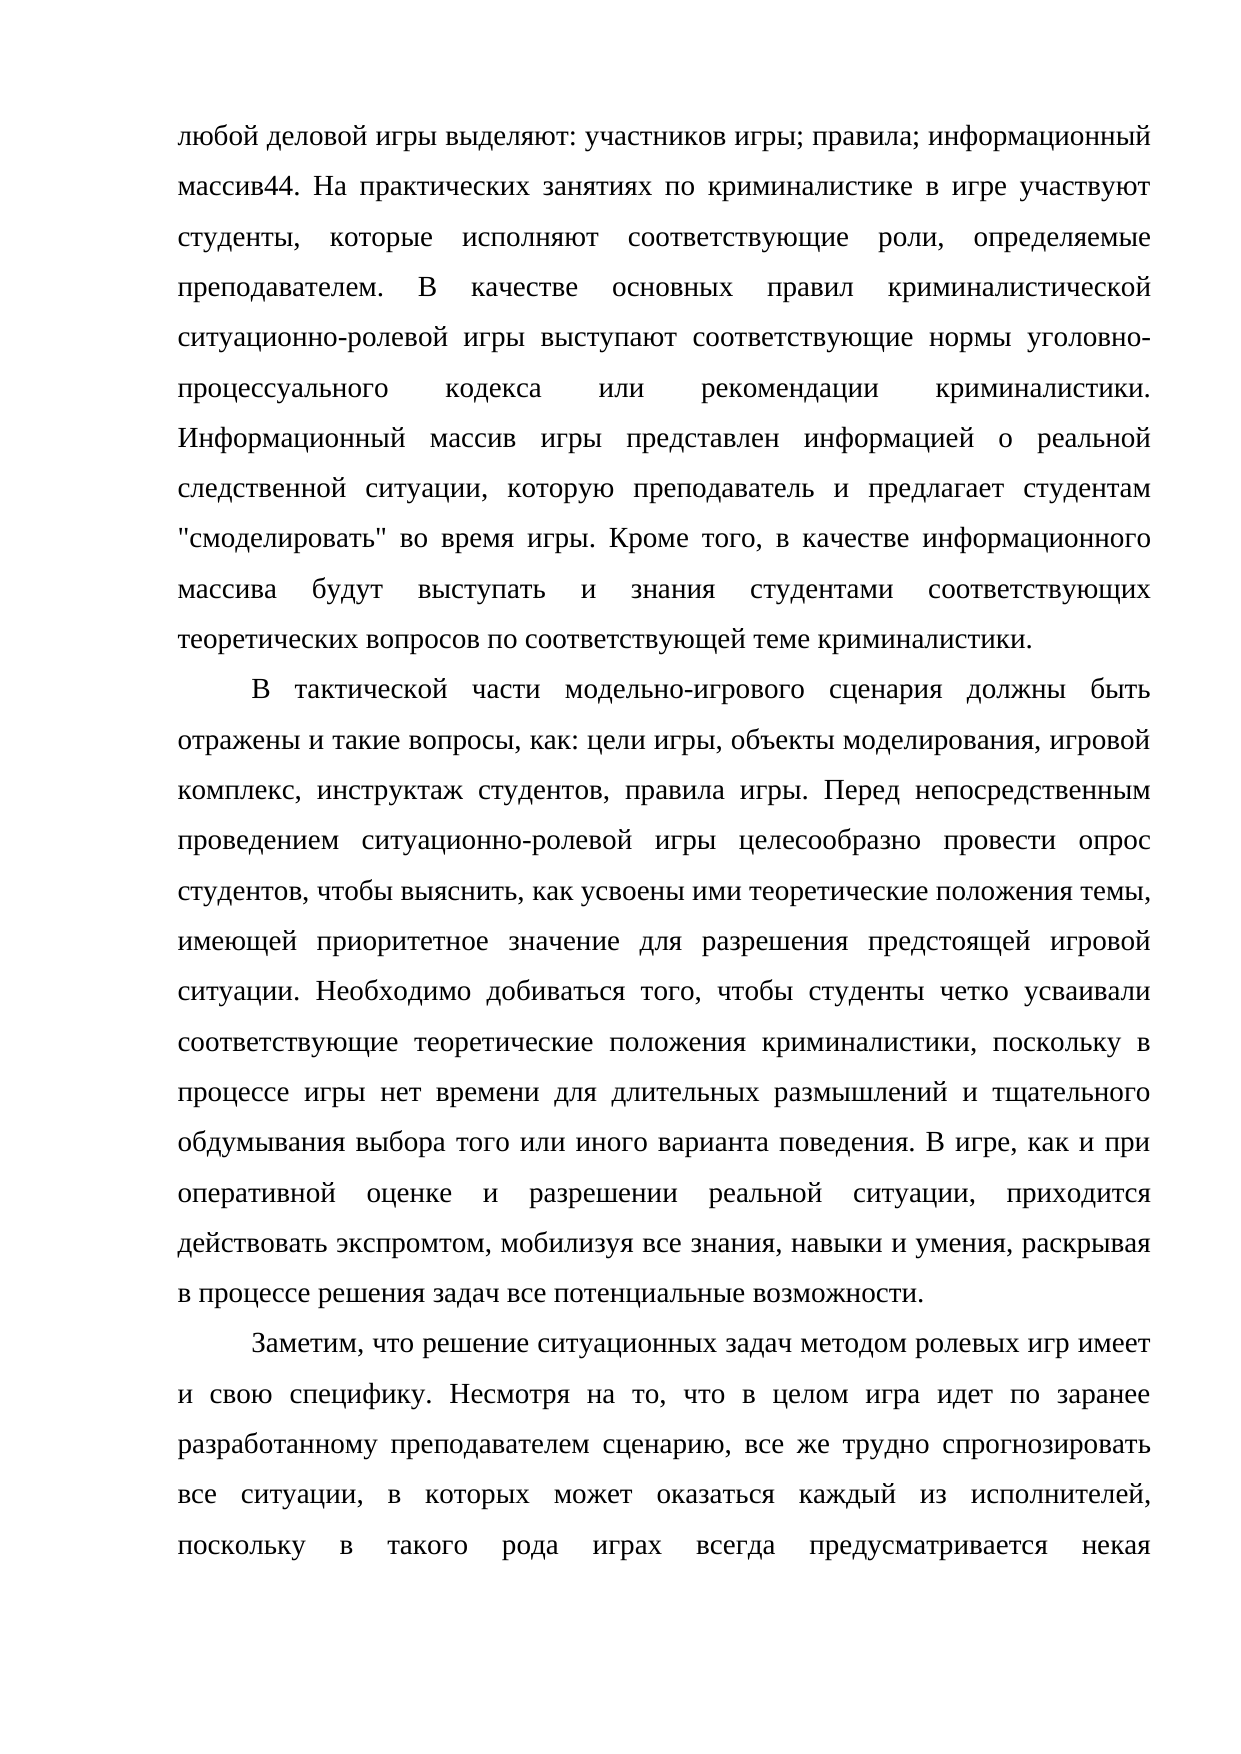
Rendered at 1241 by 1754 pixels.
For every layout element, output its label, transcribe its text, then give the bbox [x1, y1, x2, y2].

text В тактической части модельно-игрового сценария должны быть отражены и такие вопросы, как: цели игры, объекты моделирования, игровой комплекс, инструктаж студентов, правила игры. Перед непосредственным проведением ситуационно-ролевой игры целесообразно провести опрос студентов, чтобы выяснить, как усвоены ими теоретические положения темы, имеющей приоритетное значение для разрешения предстоящей игровой ситуации. Необходимо добиваться того, чтобы студенты четко усваивали соответствующие теоретические положения криминалистики, поскольку в процессе игры нет времени для длительных размышлений и тщательного обдумывания выбора того или иного варианта поведения. В игре, как и при оперативной оценке и разрешении реальной ситуации, приходится действовать экспромтом, мобилизуя все знания, навыки и умения, раскрывая в процессе решения задач все потенциальные возможности. [177, 672, 1152, 1309]
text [177, 1326, 1152, 1560]
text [177, 118, 1152, 655]
